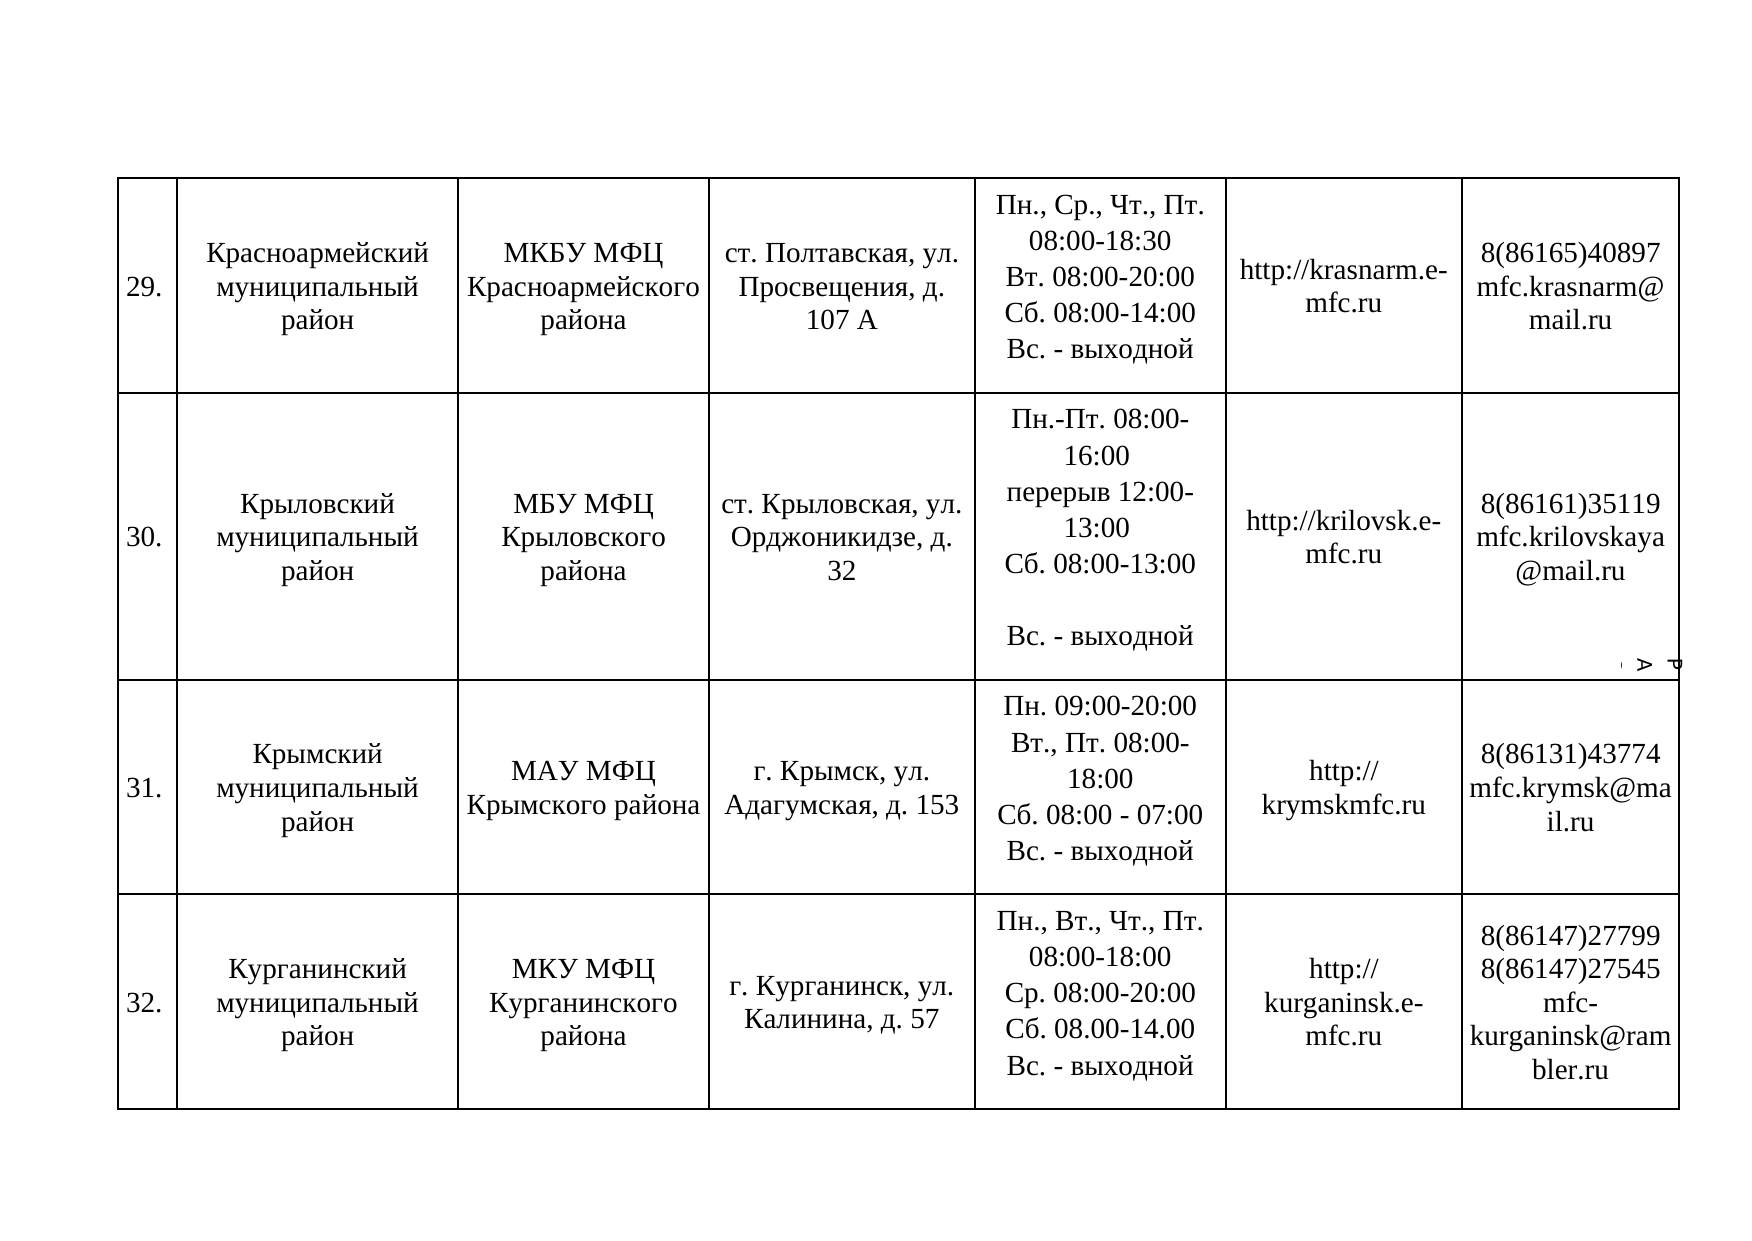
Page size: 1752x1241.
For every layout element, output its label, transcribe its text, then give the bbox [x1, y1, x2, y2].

table_cell Красноармейский муниципальный район [178, 179, 457, 392]
table_cell МКУ МФЦ Курганинского района [459, 895, 708, 1108]
table_cell Крымский муниципальный район [178, 681, 457, 893]
table_cell МКБУ МФЦ Красноармейского района [459, 179, 708, 392]
table_cell ст. Полтавская, ул. Просвещения, д. 107 А [710, 179, 974, 392]
table_cell ст. Крыловская, ул. Орджоникидзе, д. 32 [710, 394, 974, 679]
table_cell Пн. 09:00-20:00 Вт., Пт. 08:00-18:00 Сб. 08:00 - 07:00 Вс. - выходной [976, 681, 1225, 893]
table_cell Пн., Ср., Чт., Пт. 08:00-18:30 Вт. 08:00-20:00 Сб. 08:00-14:00 Вс. - выходной [976, 179, 1225, 392]
table_cell Курганинский муниципальный район [178, 895, 457, 1108]
table_cell http://krymskmfc.ru [1227, 681, 1461, 893]
table_cell Пн., Вт., Чт., Пт. 08:00-18:00 Ср. 08:00-20:00 Сб. 08.00-14.00 Вс. - выходной [976, 895, 1225, 1108]
table_cell Пн.-Пт. 08:00-16:00 перерыв 12:00-13:00 Сб. 08:00-13:00 Вс. - выходной [976, 394, 1225, 679]
table_cell http://krasnarm.e-mfc.ru [1227, 179, 1461, 392]
table_cell 8(86161)35119 mfc.krilovskaya@mail.ru [1463, 394, 1678, 679]
table_cell http://krilovsk.e-mfc.ru [1227, 394, 1461, 679]
table_cell [119, 681, 176, 893]
table_cell 8(86165)40897 mfc.krasnarm@mail.ru [1463, 179, 1678, 392]
table_cell г. Курганинск, ул. Калинина, д. 57 [710, 895, 974, 1108]
table_cell [119, 895, 176, 1108]
table_cell [119, 179, 176, 392]
table_cell 8(86131)43774 mfc.krymsk@mail.ru [1463, 681, 1678, 893]
table_cell [119, 394, 176, 679]
table_cell г. Крымск, ул. Адагумская, д. 153 [710, 681, 974, 893]
table_cell МАУ МФЦ Крымского района [459, 681, 708, 893]
table_cell 8(86147)27799 8(86147)27545 mfc-kurganinsk@rambler.ru [1463, 895, 1678, 1108]
table_cell Крыловский муниципальный район [178, 394, 457, 679]
table_cell http://kurganinsk.e-mfc.ru [1227, 895, 1461, 1108]
table_cell МБУ МФЦ Крыловского района [459, 394, 708, 679]
